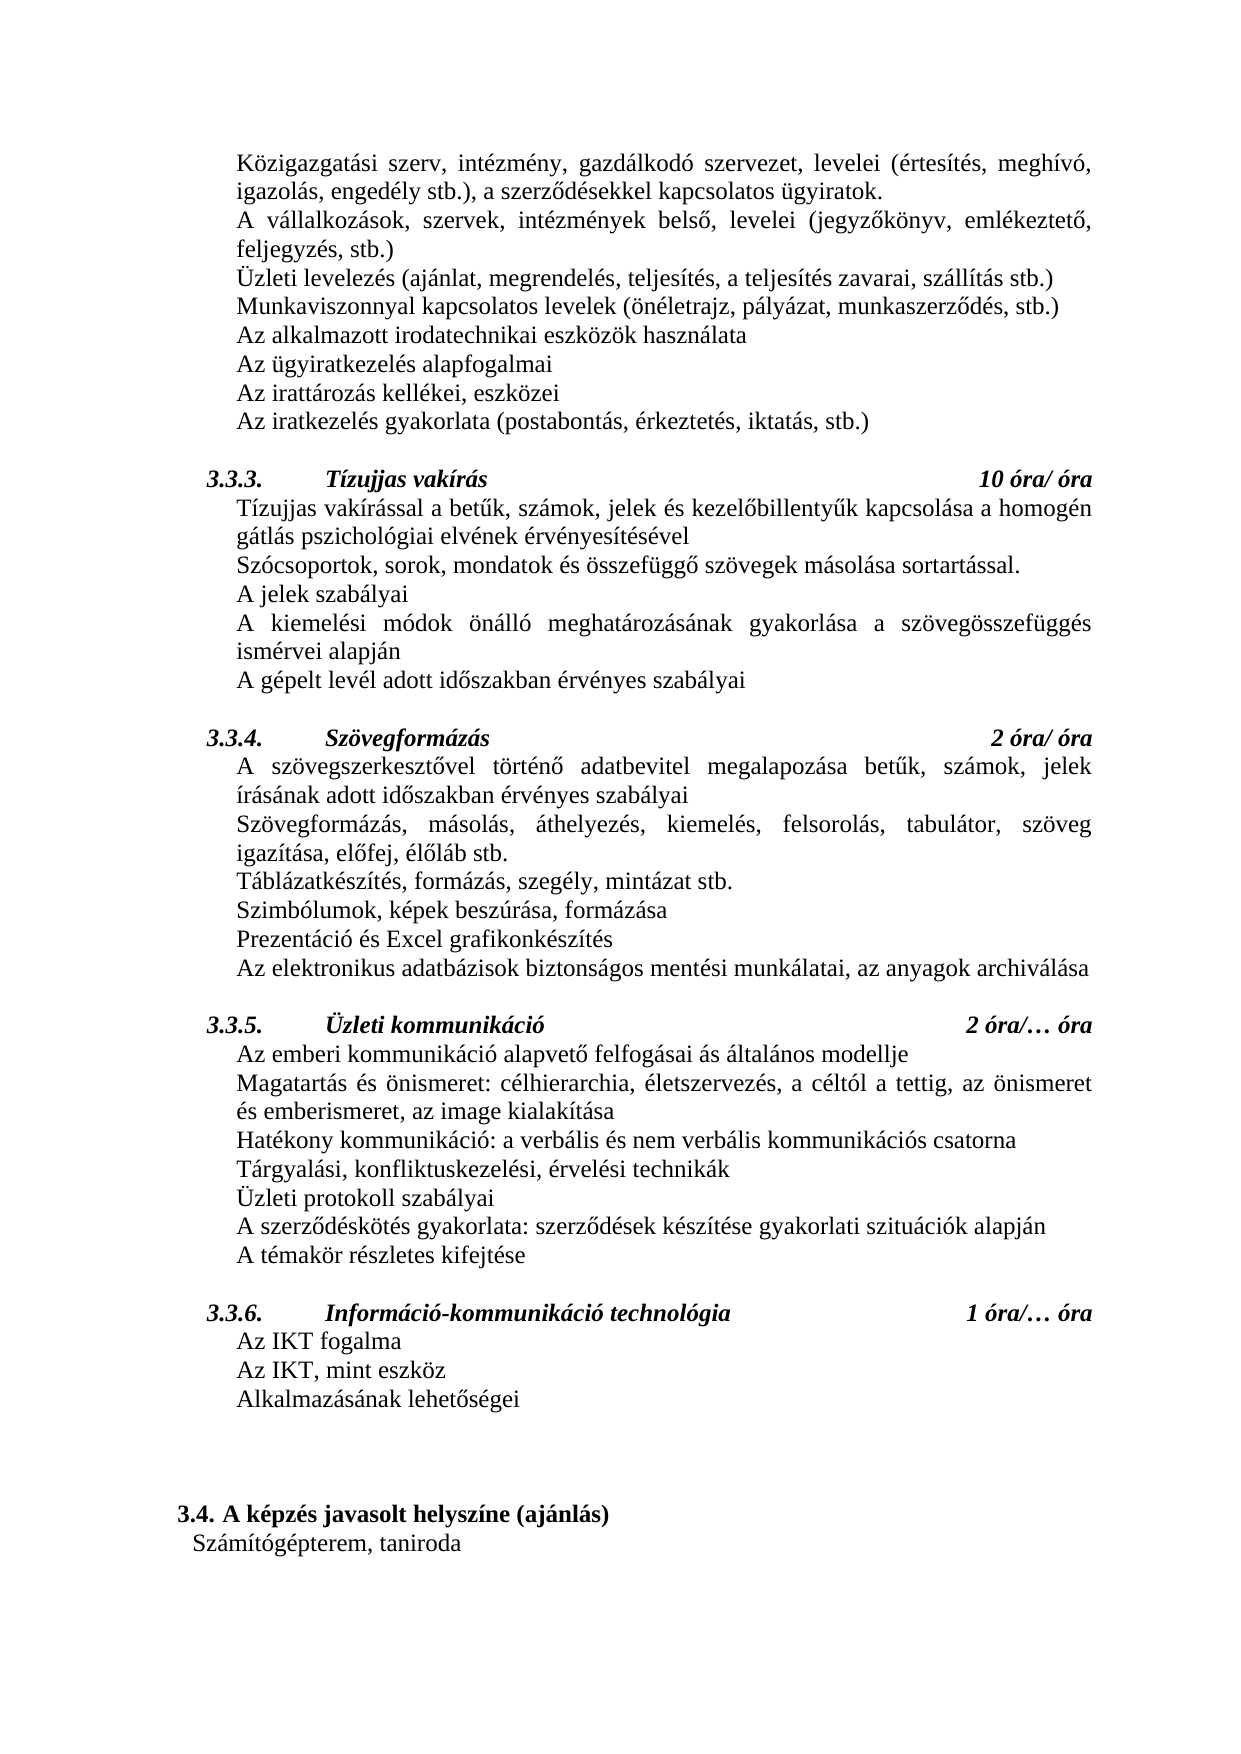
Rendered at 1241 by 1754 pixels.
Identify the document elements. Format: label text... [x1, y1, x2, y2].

text Szimbólumok, képek beszúrása, formázása [236, 895, 1093, 924]
text Az alkalmazott irodatechnikai eszközök használata [236, 320, 1093, 349]
text Szócsoportok, sorok, mondatok és összefüggő szövegek másolása sortartással. [236, 550, 1093, 579]
text Munkaviszonnyal kapcsolatos levelek (önéletrajz, pályázat, munkaszerződés, stb.) [236, 291, 1093, 320]
text Táblázatkészítés, formázás, szegély, mintázat stb. [236, 866, 1093, 895]
text Szövegformázás, másolás, áthelyezés, kiemelés, felsorolás, tabulátor, szöveg igazítása, előfej, élőláb stb. [236, 809, 1093, 866]
text A szövegszerkesztővel történő adatbevitel megalapozása betűk, számok, jelek írásának adott időszakban érvényes szabályai [236, 751, 1093, 809]
text Tízujjas vakírással a betűk, számok, jelek és kezelőbillentyűk kapcsolása a homogén gátlás pszichológiai elvének érvényesítésével [236, 493, 1093, 550]
text Magatartás és önismeret: célhierarchia, életszervezés, a céltól a tettig, az önismeret és emberismeret, az image kialakítása [236, 1068, 1093, 1125]
text Üzleti protokoll szabályai [236, 1183, 1093, 1211]
list Üzleti kommunikáció 2 óra/… óra [207, 1010, 1093, 1039]
text Az ügyiratkezelés alapfogalmai [236, 349, 1093, 378]
text Hatékony kommunikáció: a verbális és nem verbális kommunikációs csatorna [236, 1125, 1093, 1154]
text Az irattározás kellékei, eszközei [236, 378, 1093, 406]
text A gépelt levél adott időszakban érvényes szabályai [236, 665, 1093, 694]
text A témakör részletes kifejtése [236, 1240, 1093, 1269]
text Tárgyalási, konfliktuskezelési, érvelési technikák [236, 1154, 1093, 1183]
text Az iratkezelés gyakorlata (postabontás, érkeztetés, iktatás, stb.) [236, 406, 1093, 435]
text Az IKT, mint eszköz [236, 1355, 1093, 1384]
text Az emberi kommunikáció alapvető felfogásai ás általános modellje [236, 1039, 1093, 1068]
list Információ-kommunikáció technológia 1 óra/… óra [207, 1298, 1093, 1326]
text Az IKT fogalma [236, 1326, 1093, 1355]
list A képzés javasolt helyszíne (ajánlás) [177, 1499, 1093, 1528]
text Közigazgatási szerv, intézmény, gazdálkodó szervezet, levelei (értesítés, meghívó, igazolás, engedély stb.), a szerződésekkel kapcsolatos ügyiratok. [236, 148, 1093, 205]
text Az elektronikus adatbázisok biztonságos mentési munkálatai, az anyagok archiválása [236, 953, 1093, 981]
text Prezentáció és Excel grafikonkészítés [236, 924, 1093, 953]
text A jelek szabályai [236, 579, 1093, 608]
text Alkalmazásának lehetőségei [236, 1384, 1093, 1413]
text A vállalkozások, szervek, intézmények belső, levelei (jegyzőkönyv, emlékeztető, feljegyzés, stb.) [236, 205, 1093, 263]
text Számítógépterem, taniroda [192, 1528, 1093, 1556]
text A kiemelési módok önálló meghatározásának gyakorlása a szövegösszefüggés ismérvei alapján [236, 608, 1093, 665]
text A szerződéskötés gyakorlata: szerződések készítése gyakorlati szituációk alapján [236, 1211, 1093, 1240]
list Tízujjas vakírás 10 óra/ óra [207, 464, 1093, 493]
list Szövegformázás 2 óra/ óra [207, 723, 1093, 751]
text Üzleti levelezés (ajánlat, megrendelés, teljesítés, a teljesítés zavarai, szállítás stb.) [236, 263, 1093, 291]
